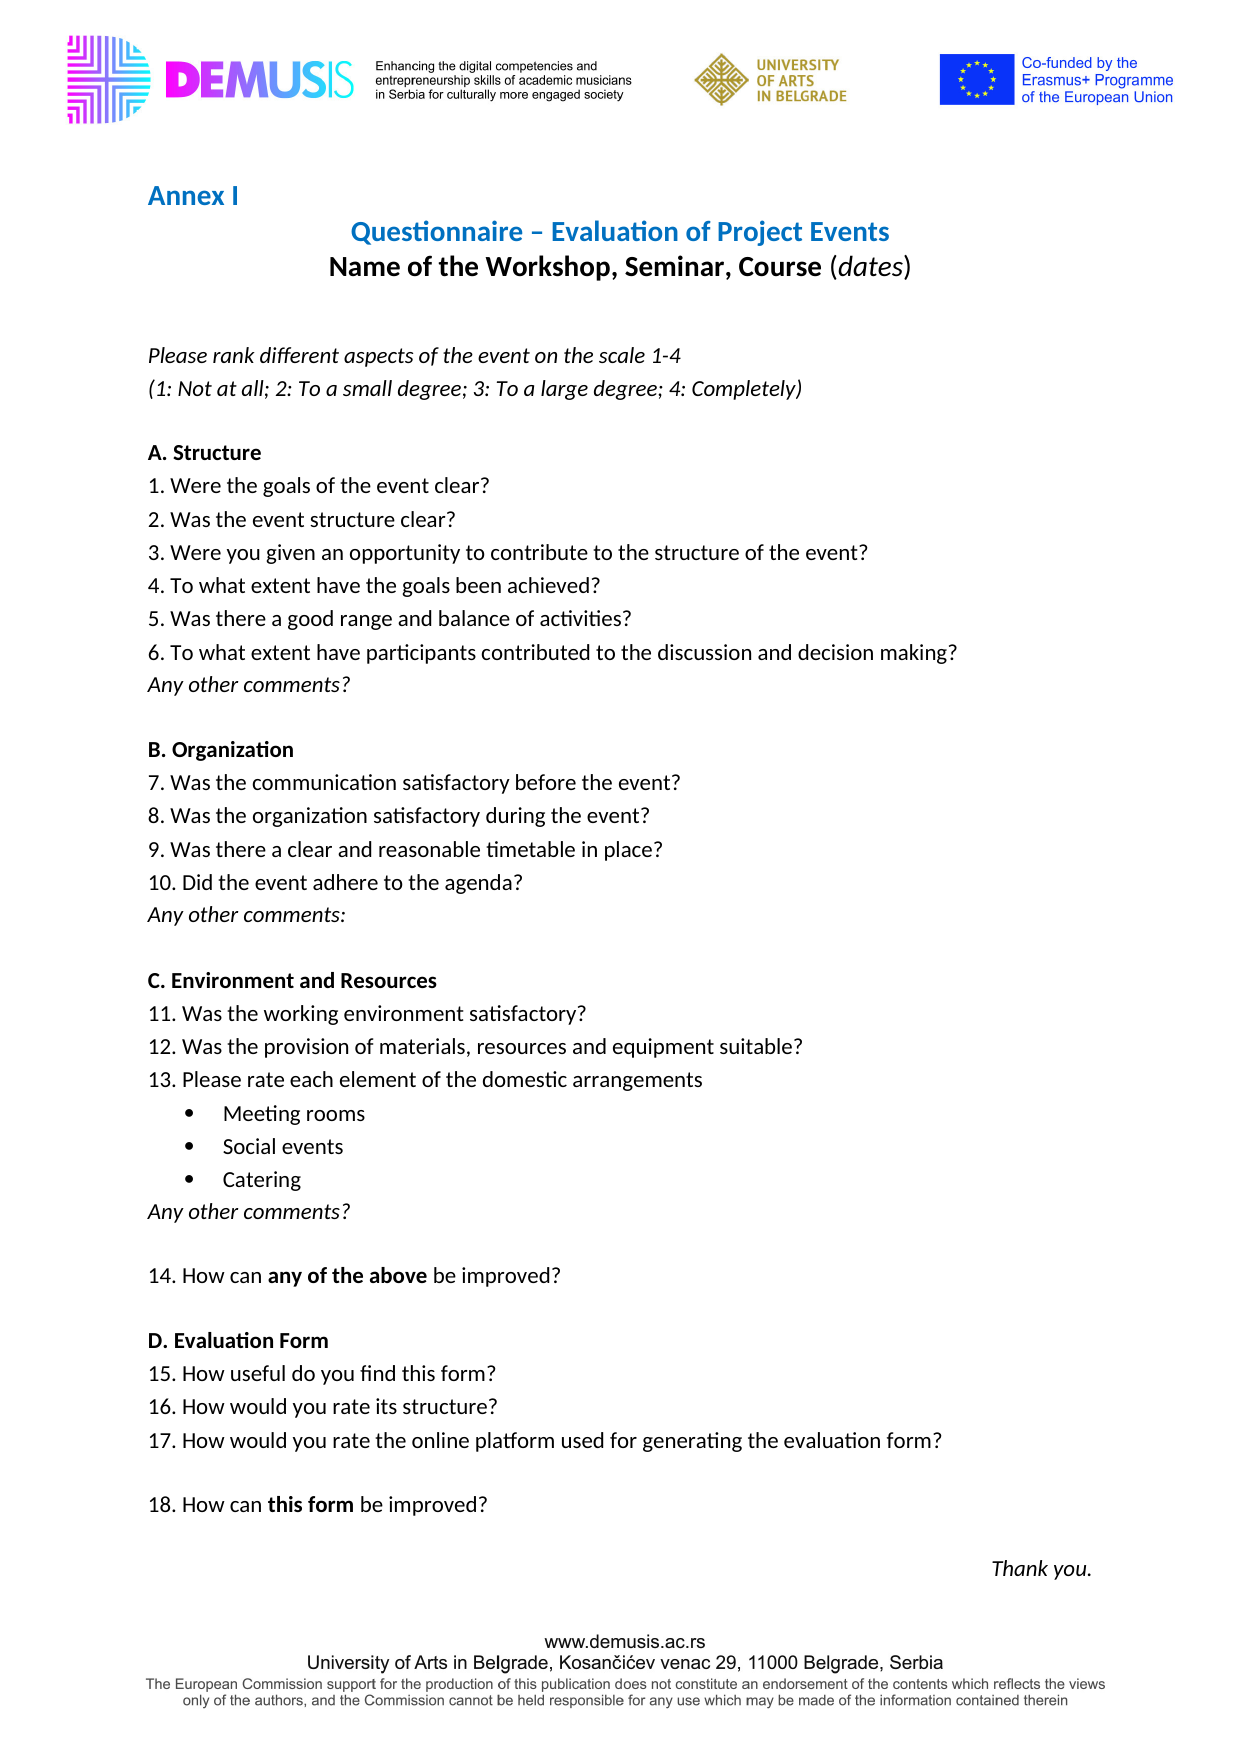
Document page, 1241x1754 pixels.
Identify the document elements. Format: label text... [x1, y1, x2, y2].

text 14. How can any of the above be improved? [148, 1262, 1092, 1290]
text 2. Was the event structure clear? [148, 505, 1092, 533]
text 18. How can this form be improved? [148, 1490, 1092, 1518]
text 6. To what extent have participants contributed to the discussion and decision making? [148, 638, 1092, 666]
text C. Environment and Resources [148, 966, 1092, 994]
text B. Organization [148, 735, 1092, 763]
text (1: Not at all; 2: To a small degree; 3: To a large degree; 4: Completely) [148, 374, 1092, 402]
text Please rank different aspects of the event on the scale 1-4 [148, 342, 1092, 370]
text 12. Was the provision of materials, resources and equipment suitable? [148, 1032, 1092, 1060]
text D. Evaluation Form [148, 1326, 1092, 1354]
text 4. To what extent have the goals been achieved? [148, 571, 1092, 599]
text 8. Was the organization satisfactory during the event? [148, 802, 1092, 830]
text Any other comments? [148, 670, 1092, 698]
picture [0, 1600, 1241, 1744]
text 16. How would you rate its structure? [148, 1392, 1092, 1421]
list Social events [185, 1132, 1092, 1160]
text 3. Were you given an opportunity to contribute to the structure of the event? [148, 538, 1092, 566]
list Meeting rooms [185, 1099, 1092, 1127]
text Thank you. [148, 1554, 1092, 1582]
text 15. How useful do you find this form? [148, 1359, 1092, 1387]
text 11. Was the working environment satisfactory? [148, 999, 1092, 1027]
text 7. Was the communication satisfactory before the event? [148, 768, 1092, 796]
text Any other comments: [148, 900, 1092, 928]
text 13. Please rate each element of the domestic arrangements [148, 1065, 1092, 1093]
text Questionnaire – Evaluation of Project Events [148, 213, 1092, 248]
list Catering [185, 1165, 1092, 1193]
text 10. Did the event adhere to the agenda? [148, 868, 1092, 896]
text Annex I [148, 177, 1092, 213]
picture [0, 0, 1241, 159]
text 17. How would you rate the online platform used for generating the evaluation form? [148, 1426, 1092, 1454]
text A. Structure [148, 438, 1092, 466]
text 9. Was there a clear and reasonable timetable in place? [148, 835, 1092, 863]
text Any other comments? [148, 1197, 1092, 1225]
text Name of the Workshop, Seminar, Course (dates) [148, 248, 1092, 284]
text 1. Were the goals of the event clear? [148, 471, 1092, 499]
text 5. Was there a good range and balance of activities? [148, 604, 1092, 632]
